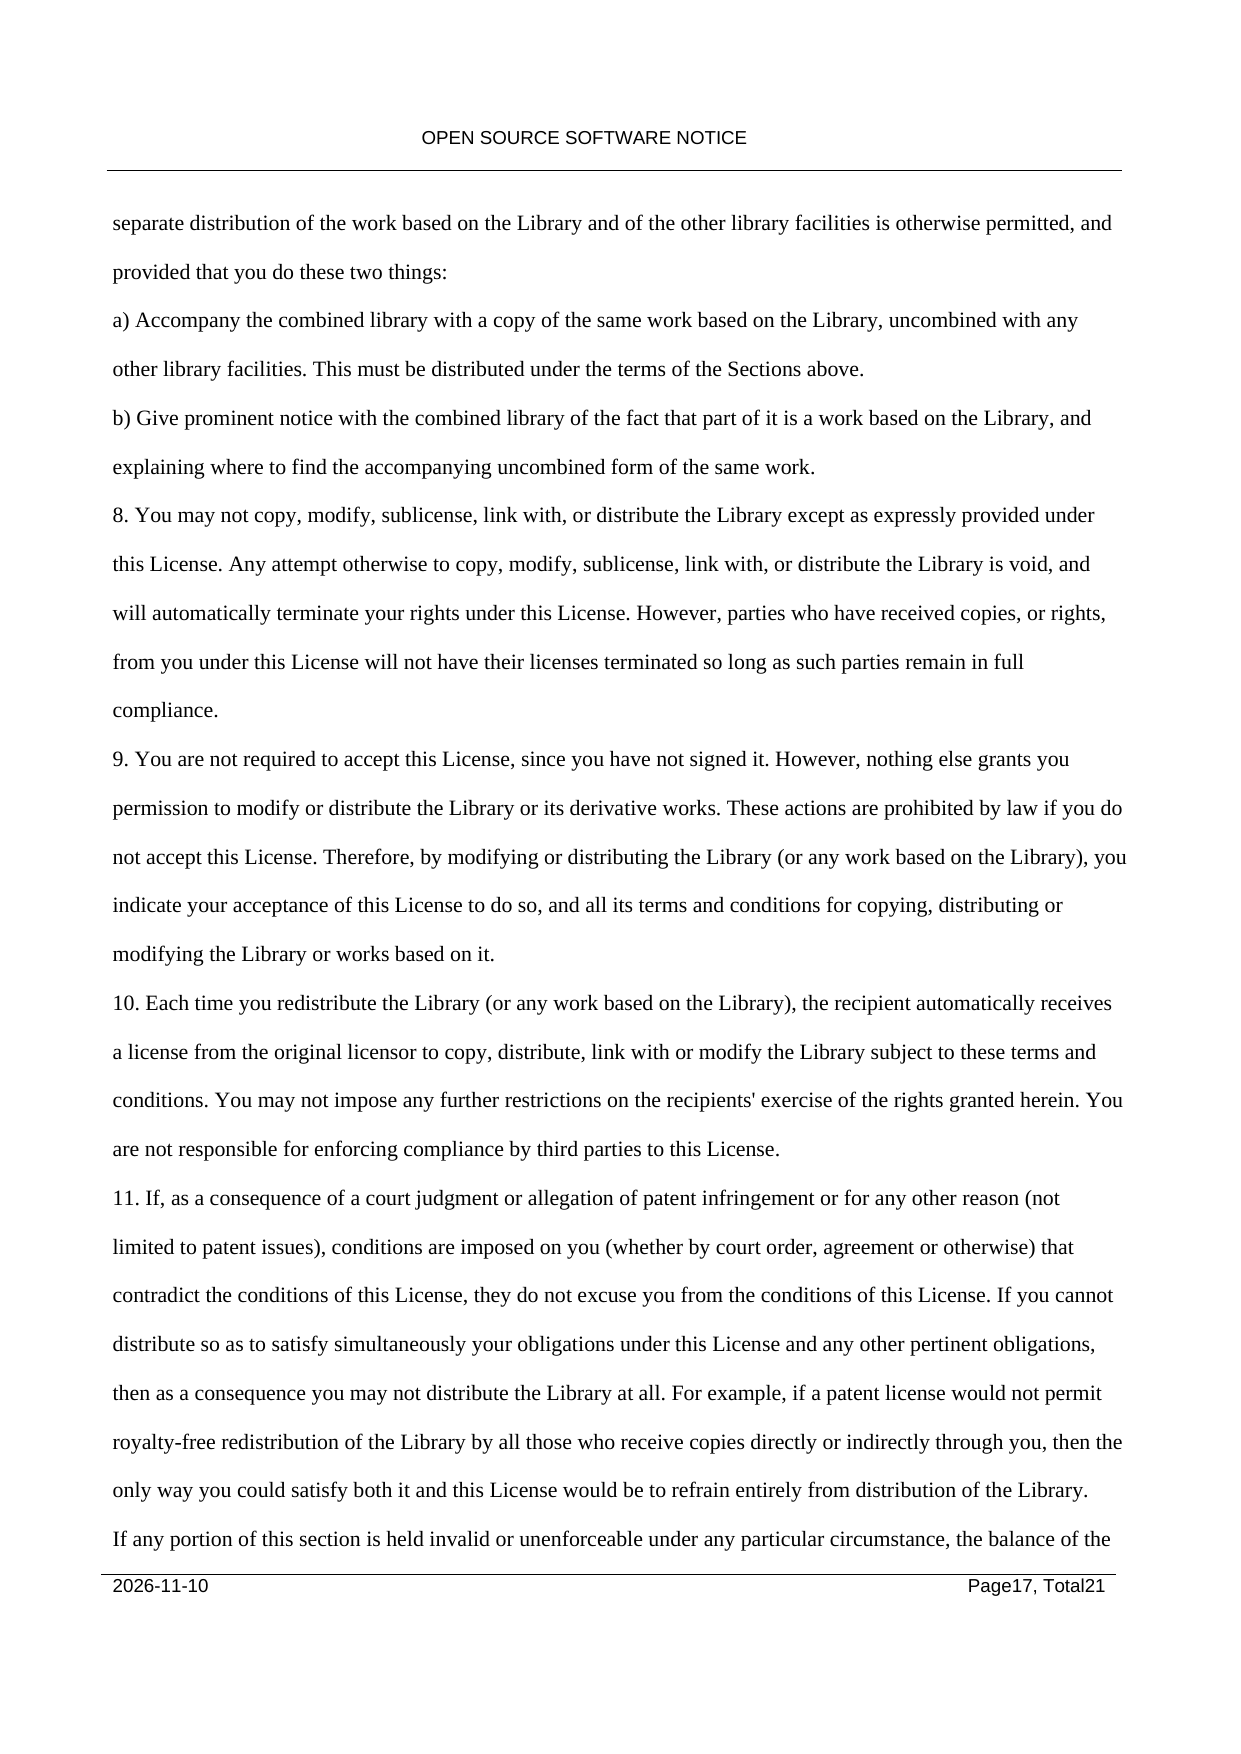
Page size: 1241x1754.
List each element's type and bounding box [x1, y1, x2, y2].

text [112, 206, 1128, 1555]
